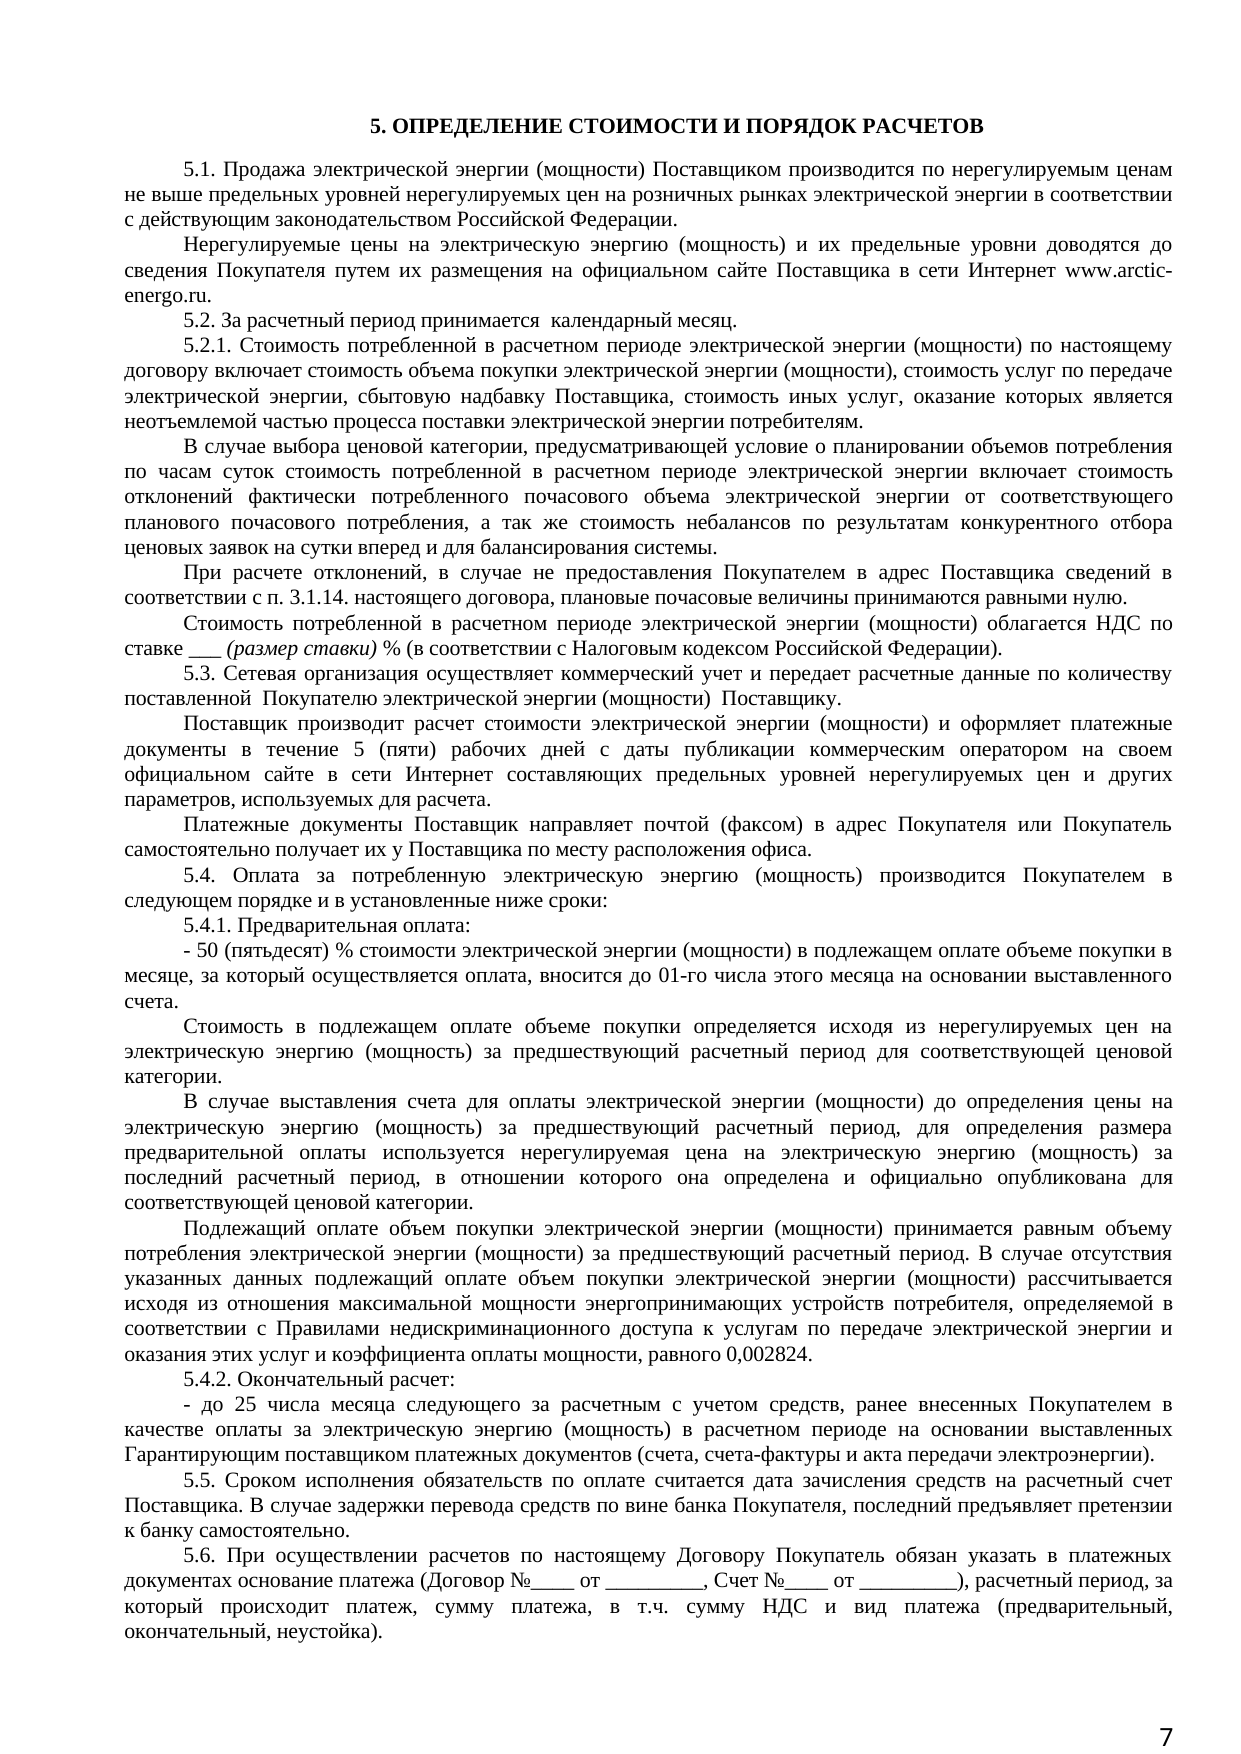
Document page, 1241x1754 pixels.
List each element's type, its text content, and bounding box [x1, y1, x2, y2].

text 5.5. Сроком исполнения обязательств по оплате считается дата зачисления средств на расчетный счет Поставщика. В случае задержки перевода средств по вине банка Покупателя, последний предъявляет претензии к банку самостоятельно. [124, 1467, 1173, 1542]
text 5.4.2. Окончательный расчет: [124, 1366, 1173, 1391]
text 5. ОПРЕДЕЛЕНИЕ СТОИМОСТИ И ПОРЯДОК РАСЧЕТОВ [126, 116, 1173, 138]
text Поставщик производит расчет стоимости электрической энергии (мощности) и оформляет платежные документы в течение 5 (пяти) рабочих дней с даты публикации коммерческим оператором на своем официальном сайте в сети Интернет составляющих предельных уровней нерегулируемых цен и других параметров, используемых для расчета. [124, 710, 1173, 811]
text В случае выставления счета для оплаты электрической энергии (мощности) до определения цены на электрическую энергию (мощность) за предшествующий расчетный период, для определения размера предварительной оплаты используется нерегулируемая цена на электрическую энергию (мощность) за последний расчетный период, в отношении которого она определена и официально опубликована для соответствующей ценовой категории. [124, 1088, 1173, 1214]
text 5.2.1. Стоимость потребленной в расчетном периоде электрической энергии (мощности) по настоящему договору включает стоимость объема покупки электрической энергии (мощности), стоимость услуг по передаче электрической энергии, сбытовую надбавку Поставщика, стоимость иных услуг, оказание которых является неотъемлемой частью процесса поставки электрической энергии потребителям. [124, 332, 1173, 433]
text Платежные документы Поставщик направляет почтой (факсом) в адрес Покупателя или Покупатель самостоятельно получает их у Поставщика по месту расположения офиса. [124, 811, 1173, 862]
text - 50 (пятьдесят) % стоимости электрической энергии (мощности) в подлежащем оплате объеме покупки в месяце, за который осуществляется оплата, вносится до 01-го числа этого месяца на основании выставленного счета. [124, 937, 1173, 1013]
text Подлежащий оплате объем покупки электрической энергии (мощности) принимается равным объему потребления электрической энергии (мощности) за предшествующий расчетный период. В случае отсутствия указанных данных подлежащий оплате объем покупки электрической энергии (мощности) рассчитывается исходя из отношения максимальной мощности энергопринимающих устройств потребителя, определяемой в соответствии с Правилами недискриминационного доступа к услугам по передаче электрической энергии и оказания этих услуг и коэффициента оплаты мощности, равного 0,002824. [124, 1214, 1173, 1366]
text 5.6. При осуществлении расчетов по настоящему Договору Покупатель обязан указать в платежных документах основание платежа (Договор №____ от _________, Счет №____ от _________), расчетный период, за который происходит платеж, сумму платежа, в т.ч. сумму НДС и вид платежа (предварительный, окончательный, неустойка). [124, 1542, 1173, 1643]
text Нерегулируемые цены на электрическую энергию (мощность) и их предельные уровни доводятся до сведения Покупателя путем их размещения на официальном сайте Поставщика в сети Интернет www.arctic-energo.ru. [124, 231, 1173, 307]
text Стоимость в подлежащем оплате объеме покупки определяется исходя из нерегулируемых цен на электрическую энергию (мощность) за предшествующий расчетный период для соответствующей ценовой категории. [124, 1013, 1173, 1088]
text Стоимость потребленной в расчетном периоде электрической энергии (мощности) облагается НДС по ставке ___ (размер ставки) % (в соответствии с Налоговым кодексом Российской Федерации). [124, 609, 1173, 660]
text - до 25 числа месяца следующего за расчетным с учетом средств, ранее внесенных Покупателем в качестве оплаты за электрическую энергию (мощность) в расчетном периоде на основании выставленных Гарантирующим поставщиком платежных документов (счета, счета-фактуры и акта передачи электроэнергии). [124, 1391, 1173, 1467]
text 5.2. За расчетный период принимается календарный месяц. [124, 307, 1173, 332]
text 5.3. Сетевая организация осуществляет коммерческий учет и передает расчетные данные по количеству поставленной Покупателю электрической энергии (мощности) Поставщику. [124, 660, 1173, 710]
text 5.4.1. Предварительная оплата: [124, 912, 1173, 937]
text 5.4. Оплата за потребленную электрическую энергию (мощность) производится Покупателем в следующем порядке и в установленные ниже сроки: [124, 862, 1173, 912]
text В случае выбора ценовой категории, предусматривающей условие о планировании объемов потребления по часам суток стоимость потребленной в расчетном периоде электрической энергии включает стоимость отклонений фактически потребленного почасового объема электрической энергии от соответствующего планового почасового потребления, а так же стоимость небалансов по результатам конкурентного отбора ценовых заявок на сутки вперед и для балансирования системы. [124, 433, 1173, 559]
text При расчете отклонений, в случае не предоставления Покупателем в адрес Поставщика сведений в соответствии с п. 3.1.14. настоящего договора, плановые почасовые величины принимаются равными нулю. [124, 559, 1173, 609]
text 5.1. Продажа электрической энергии (мощности) Поставщиком производится по нерегулируемым ценам не выше предельных уровней нерегулируемых цен на розничных рынках электрической энергии в соответствии с действующим законодательством Российской Федерации. [124, 156, 1173, 231]
